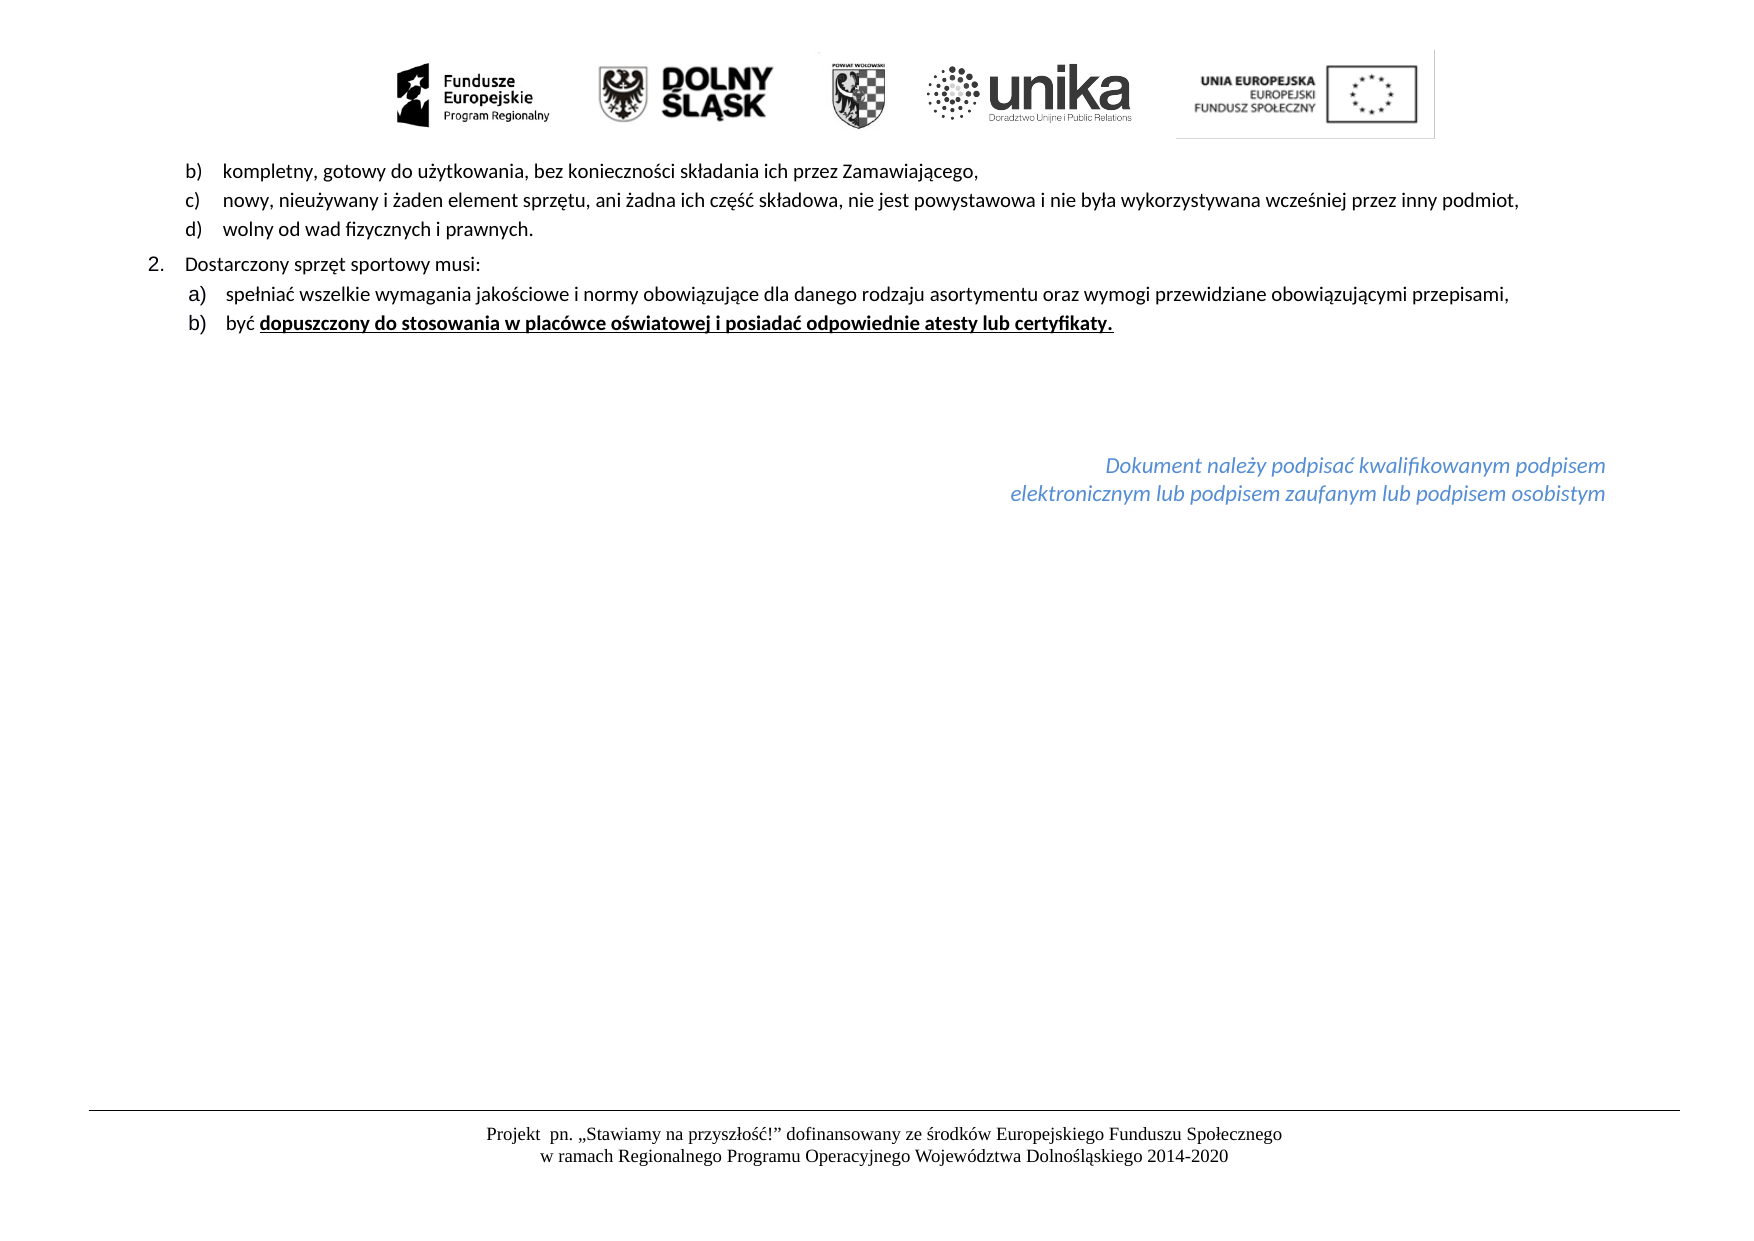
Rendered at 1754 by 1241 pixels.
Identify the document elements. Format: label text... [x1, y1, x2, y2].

list kompletny, gotowy do użytkowania, bez konieczności składania ich przez Zamawiającego, [185, 158, 1606, 183]
text elektronicznym lub podpisem zaufanym lub podpisem osobistym [443, 479, 1606, 507]
list wolny od wad fizycznych i prawnych. [185, 216, 1606, 242]
list spełniać wszelkie wymagania jakościowe i normy obowiązujące dla danego rodzaju asortymentu oraz wymogi przewidziane obowiązującymi przepisami, [188, 281, 1606, 306]
picture [1176, 50, 1436, 140]
picture [333, 50, 576, 140]
list nowy, nieużywany i żaden element sprzętu, ani żadna ich część składowa, nie jest powystawowa i nie była wykorzystywana wcześniej przez inny podmiot, [185, 187, 1606, 212]
list Dostarczony sprzęt sportowy musi: [148, 252, 1606, 277]
list być dopuszczony do stosowania w placówce oświatowej i posiadać odpowiednie atesty lub certyfikaty. [188, 310, 1606, 335]
picture [591, 59, 779, 126]
text Dokument należy podpisać kwalifikowanym podpisem [148, 451, 1606, 479]
